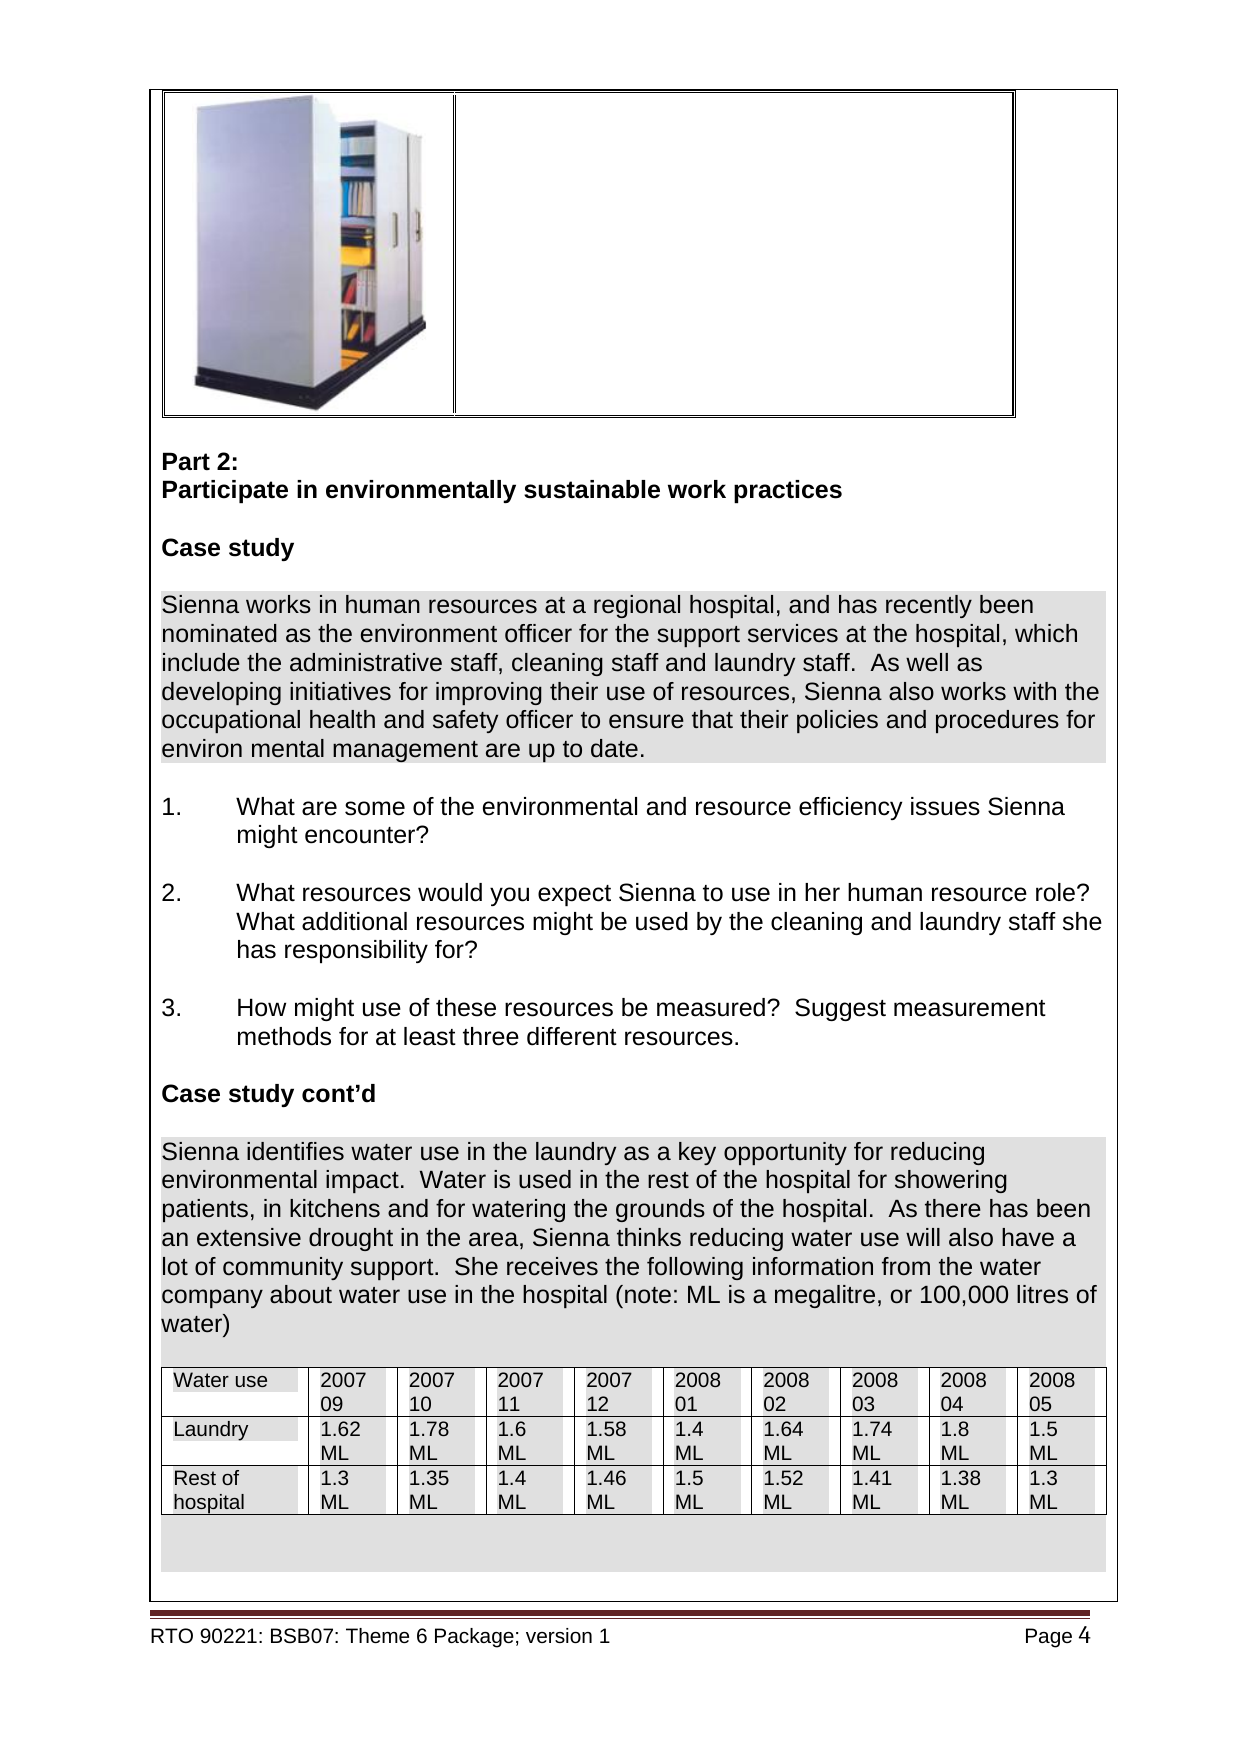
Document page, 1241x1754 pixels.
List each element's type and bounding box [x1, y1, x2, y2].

table_header [151, 90, 1117, 1601]
picture [191, 94, 427, 414]
